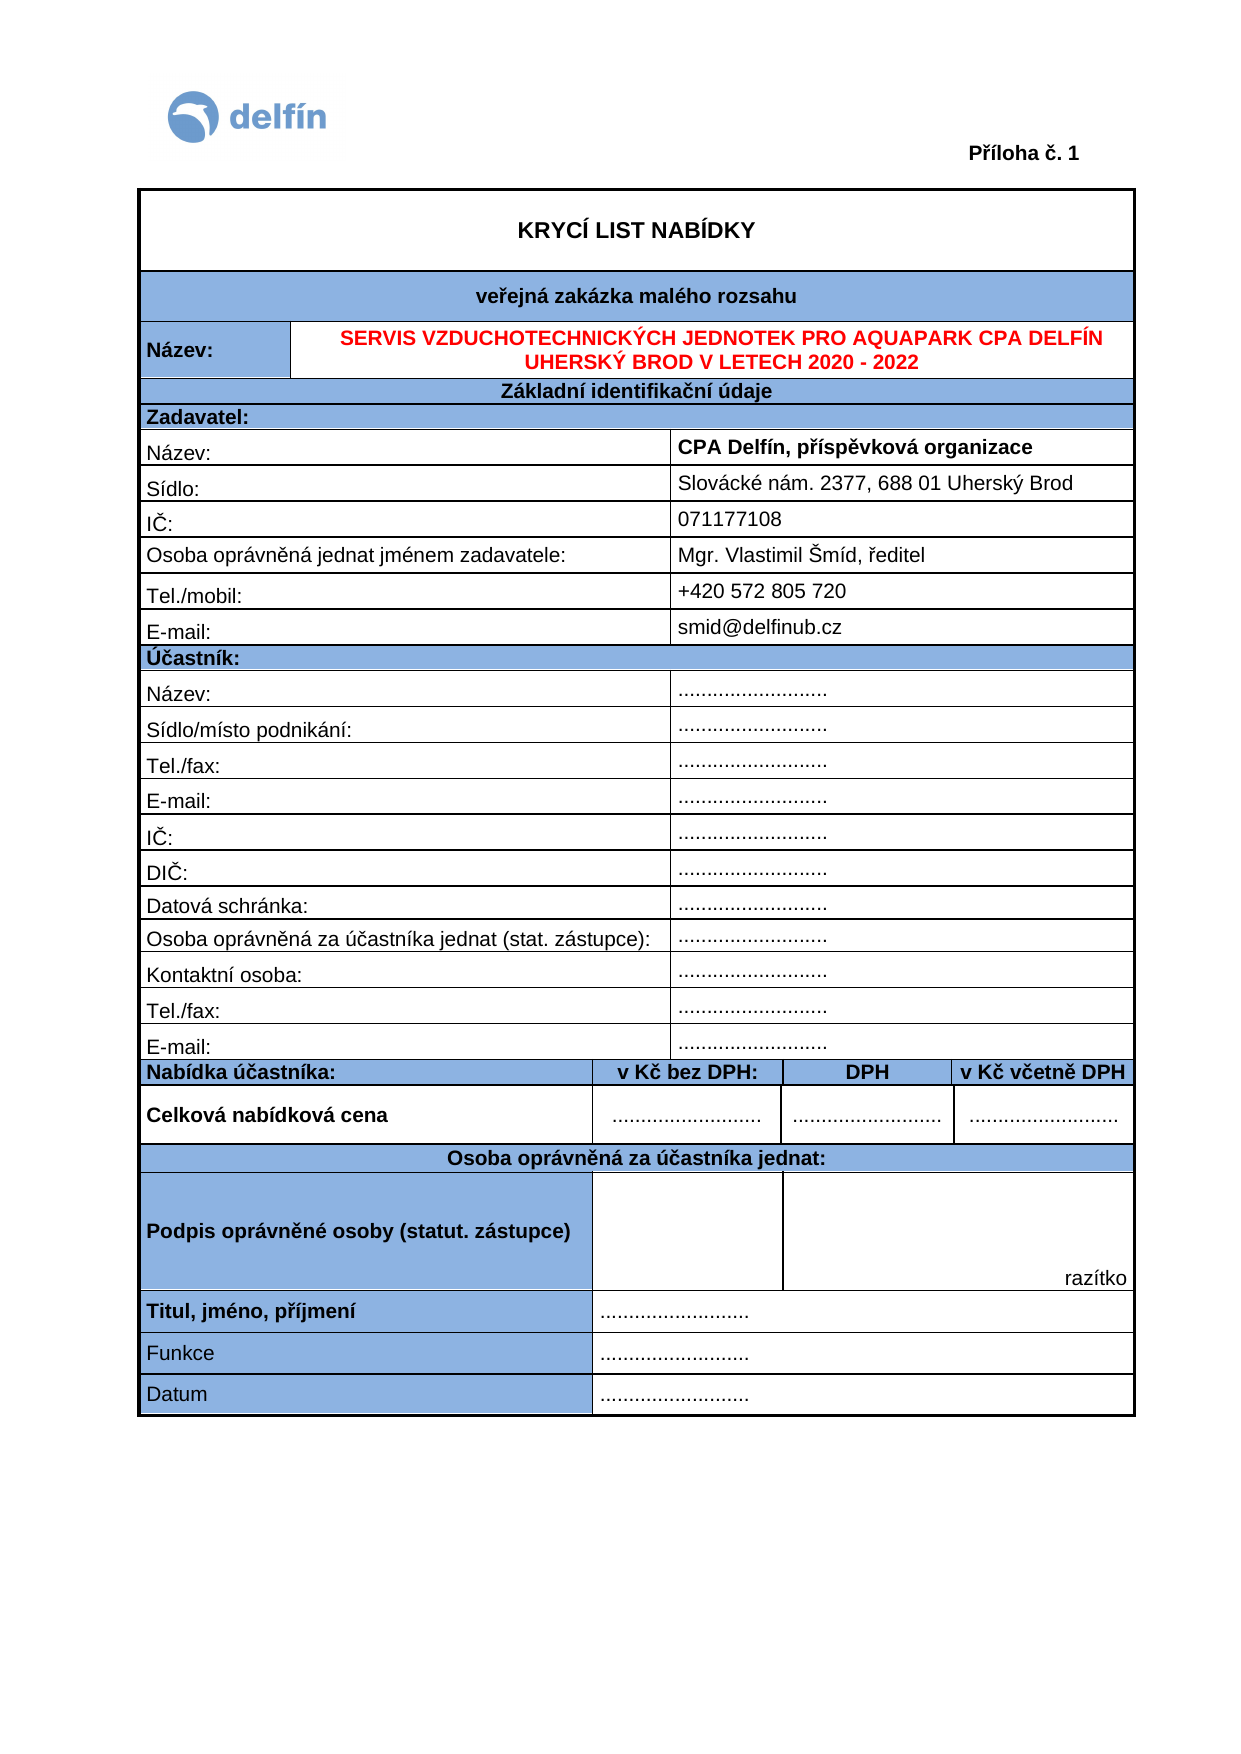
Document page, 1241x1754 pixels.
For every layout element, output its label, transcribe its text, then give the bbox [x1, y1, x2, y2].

table_cell Datová schránka: [141, 887, 670, 918]
table_cell .......................... [782, 1086, 953, 1143]
table_cell Celková nabídková cena [141, 1086, 592, 1143]
table_cell Kontaktní osoba: [141, 952, 670, 987]
table_cell E-mail: [141, 779, 670, 813]
table_cell .......................... [593, 1375, 1133, 1413]
table_cell Název: [141, 322, 290, 377]
table_cell +420 572 805 720 [671, 574, 1133, 608]
table_cell Základní identifikační údaje [141, 379, 1133, 403]
table_cell Datum [141, 1375, 592, 1413]
table_cell [593, 1173, 782, 1289]
table_cell Název: [141, 430, 670, 464]
table_cell Tel./fax: [141, 988, 670, 1023]
table_cell Tel./fax: [141, 743, 670, 777]
table_cell .......................... [671, 887, 1133, 918]
table_cell .......................... [671, 779, 1133, 813]
table_cell DPH [784, 1060, 951, 1084]
table_cell Podpis oprávněné osoby (statut. zástupce) [141, 1173, 592, 1289]
table_cell Mgr. Vlastimil Šmíd, ředitel [671, 538, 1133, 572]
table_cell veřejná zakázka malého rozsahu [141, 272, 1133, 321]
table_cell .......................... [671, 815, 1133, 849]
table_cell .......................... [955, 1086, 1133, 1143]
table_cell .......................... [671, 952, 1133, 987]
table_cell smid@delfinub.cz [671, 610, 1133, 644]
table_cell Funkce [141, 1333, 592, 1373]
table_cell Titul, jméno, příjmení [141, 1291, 592, 1331]
table_cell razítko [784, 1173, 1133, 1289]
table_cell .......................... [671, 707, 1133, 741]
table_cell E-mail: [141, 1024, 670, 1059]
table_cell .......................... [671, 920, 1133, 951]
table_cell .......................... [593, 1086, 780, 1143]
table_cell Tel./mobil: [141, 574, 670, 608]
table_cell .......................... [671, 1024, 1133, 1059]
table_cell Účastník: [141, 646, 1133, 669]
table_cell .......................... [593, 1333, 1133, 1373]
table_cell CPA Delfín, příspěvková organizace [671, 430, 1133, 464]
table_cell .......................... [671, 988, 1133, 1023]
table_cell Slovácké nám. 2377, 688 01 Uherský Brod [671, 466, 1133, 500]
table_cell .......................... [593, 1291, 1133, 1331]
table_cell Sídlo/místo podnikání: [141, 707, 670, 741]
table_cell Nabídka účastníka: [141, 1060, 592, 1084]
table_cell v Kč včetně DPH [952, 1060, 1133, 1084]
table_header KRYCÍ LIST NABÍDKY [141, 191, 1133, 270]
table_cell DIČ: [141, 851, 670, 885]
picture [147, 73, 346, 161]
table_cell .......................... [671, 851, 1133, 885]
table_cell E-mail: [141, 610, 670, 644]
table_cell IČ: [141, 815, 670, 849]
table_cell .......................... [671, 671, 1133, 706]
table_cell Název: [141, 671, 670, 706]
table_cell SERVIS VZDUCHOTECHNICKÝCH JEDNOTEK PRO AQUAPARK CPA DELFÍN UHERSKÝ BROD V LETECH 2020 - 2022 [291, 322, 1133, 377]
table_cell Zadavatel: [141, 405, 1133, 428]
table_cell IČ: [141, 502, 670, 536]
table_cell v Kč bez DPH: [593, 1060, 782, 1084]
table_cell .......................... [671, 743, 1133, 777]
table_cell Osoba oprávněná jednat jménem zadavatele: [141, 538, 670, 572]
table_cell Osoba oprávněná za účastníka jednat (stat. zástupce): [141, 920, 670, 951]
table_cell 071177108 [671, 502, 1133, 536]
table_cell Sídlo: [141, 466, 670, 500]
table_cell Osoba oprávněná za účastníka jednat: [141, 1145, 1133, 1171]
